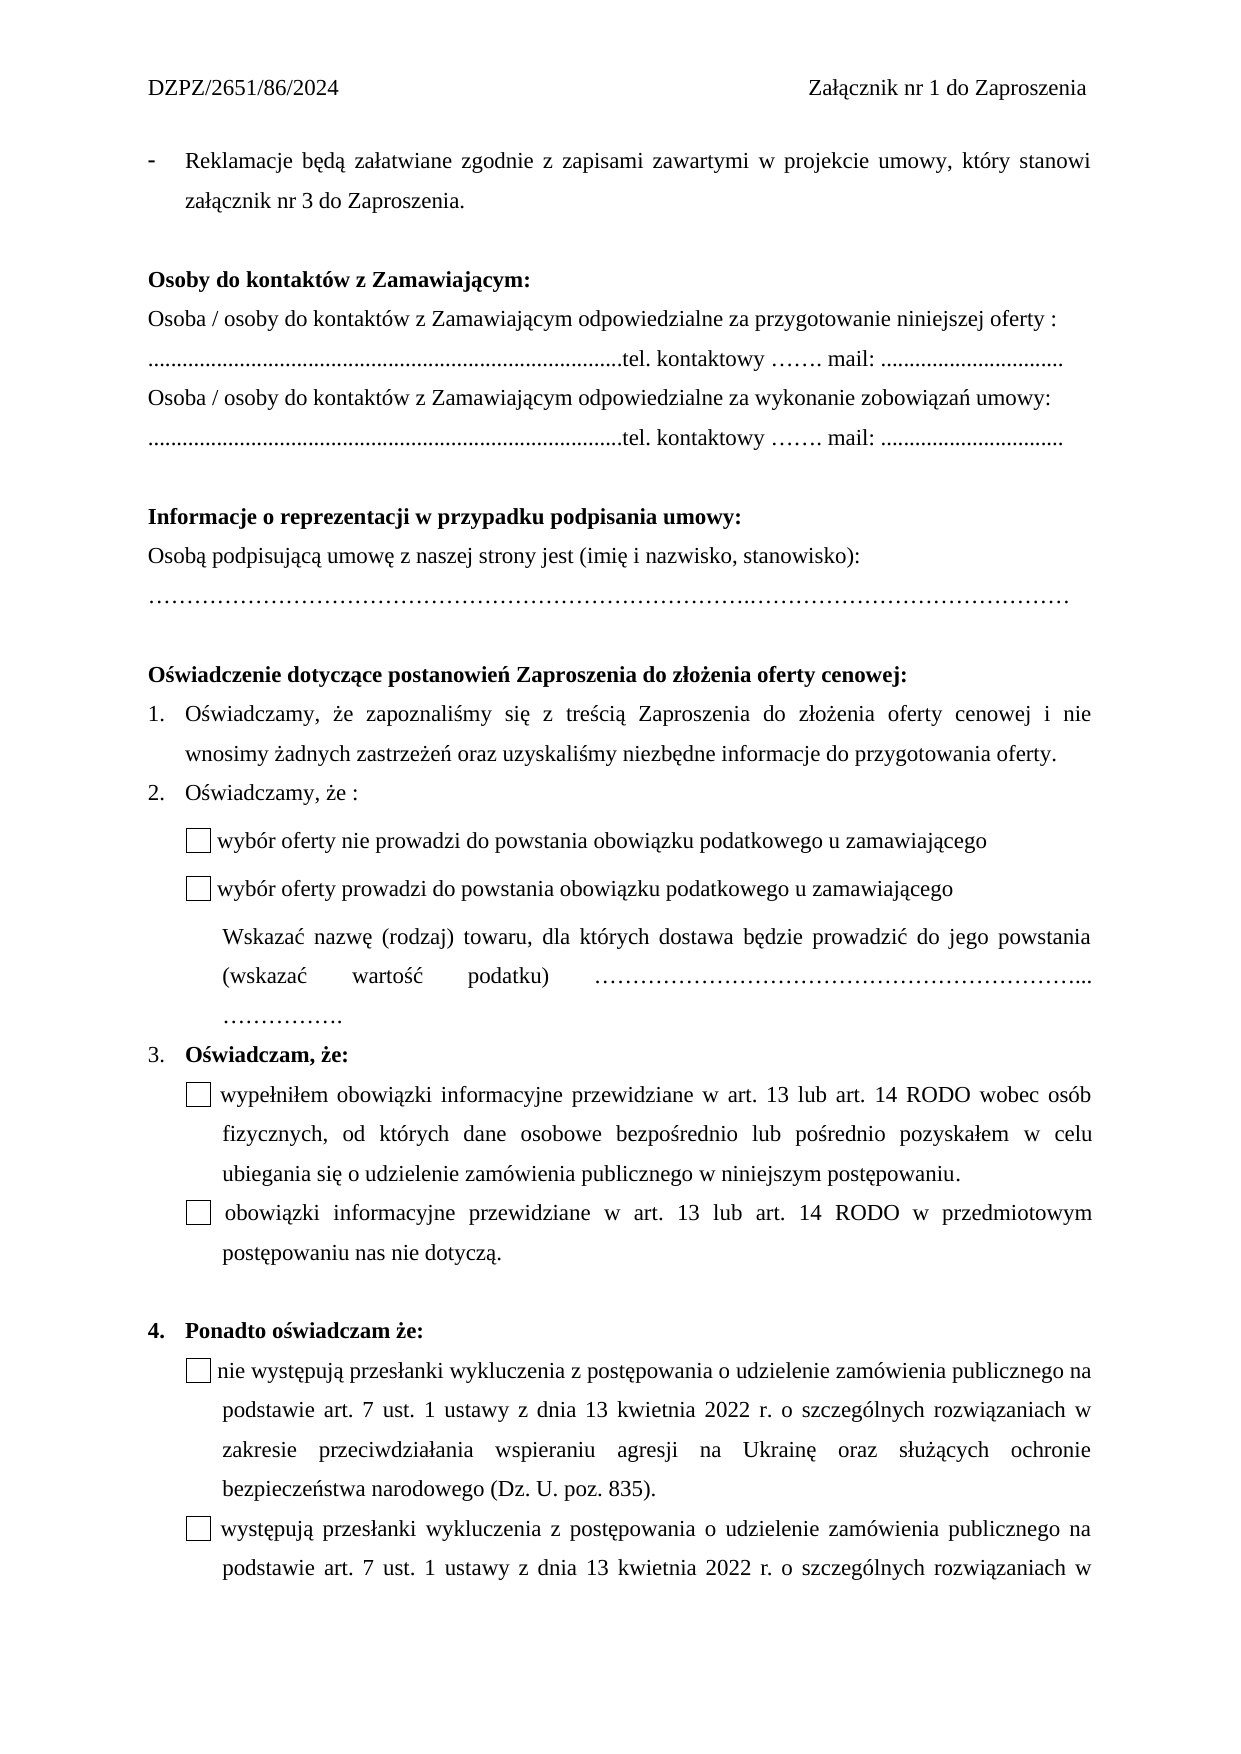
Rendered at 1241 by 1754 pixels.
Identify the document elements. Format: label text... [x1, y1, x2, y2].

text Osoby do kontaktów z Zamawiającym: [148, 266, 1093, 292]
text Wskazać nazwę (rodzaj) towaru, dla których dostawa będzie prowadzić do jego powstania (wskazać wartość podatku) ………………………………………………………...……………. [222, 923, 1093, 1028]
text ...................................................................................tel. kontaktowy ……. mail: ................................ [148, 424, 1093, 450]
text ...................................................................................tel. kontaktowy ……. mail: ................................ [148, 345, 1093, 371]
list Oświadczam, że: [148, 1041, 1093, 1067]
text …………………………………………………………………….…………………………………… [148, 582, 1093, 608]
text wybór oferty nie prowadzi do powstania obowiązku podatkowego u zamawiającego [185, 827, 1093, 853]
text Informacje o reprezentacji w przypadku podpisania umowy: [148, 503, 1093, 529]
text Osoba / osoby do kontaktów z Zamawiającym odpowiedzialne za przygotowanie niniejszej oferty : [148, 306, 1093, 332]
text Osobą podpisującą umowę z naszej strony jest (imię i nazwisko, stanowisko): [148, 542, 1093, 569]
text Osoba / osoby do kontaktów z Zamawiającym odpowiedzialne za wykonanie zobowiązań umowy: [148, 384, 1093, 411]
text wypełniłem obowiązki informacyjne przewidziane w art. 13 lub art. 14 RODO wobec osób fizycznych, od których dane osobowe bezpośrednio lub pośrednio pozyskałem w celu ubiegania się o udzielenie zamówienia publicznego w niniejszym postępowaniu. [185, 1081, 1093, 1186]
list Reklamacje będą załatwiane zgodnie z zapisami zawartymi w projekcie umowy, który stanowi załącznik nr 3 do Zaproszenia. [148, 148, 1093, 213]
text nie występują przesłanki wykluczenia z postępowania o udzielenie zamówienia publicznego na podstawie art. 7 ust. 1 ustawy z dnia 13 kwietnia 2022 r. o szczególnych rozwiązaniach w zakresie przeciwdziałania wspieraniu agresji na Ukrainę oraz służących ochronie bezpieczeństwa narodowego (Dz. U. poz. 835). [185, 1357, 1093, 1502]
text obowiązki informacyjne przewidziane w art. 13 lub art. 14 RODO w przedmiotowym postępowaniu nas nie dotyczą. [185, 1199, 1093, 1265]
list Oświadczamy, że : [148, 779, 1093, 806]
list Oświadczamy, że zapoznaliśmy się z treścią Zaproszenia do złożenia oferty cenowej i nie wnosimy żadnych zastrzeżeń oraz uzyskaliśmy niezbędne informacje do przygotowania oferty. [148, 700, 1093, 766]
list Ponadto oświadczam że: [148, 1317, 1093, 1344]
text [185, 1515, 1093, 1581]
text wybór oferty prowadzi do powstania obowiązku podatkowego u zamawiającego [185, 875, 1093, 901]
text Oświadczenie dotyczące postanowień Zaproszenia do złożenia oferty cenowej: [148, 661, 1093, 687]
